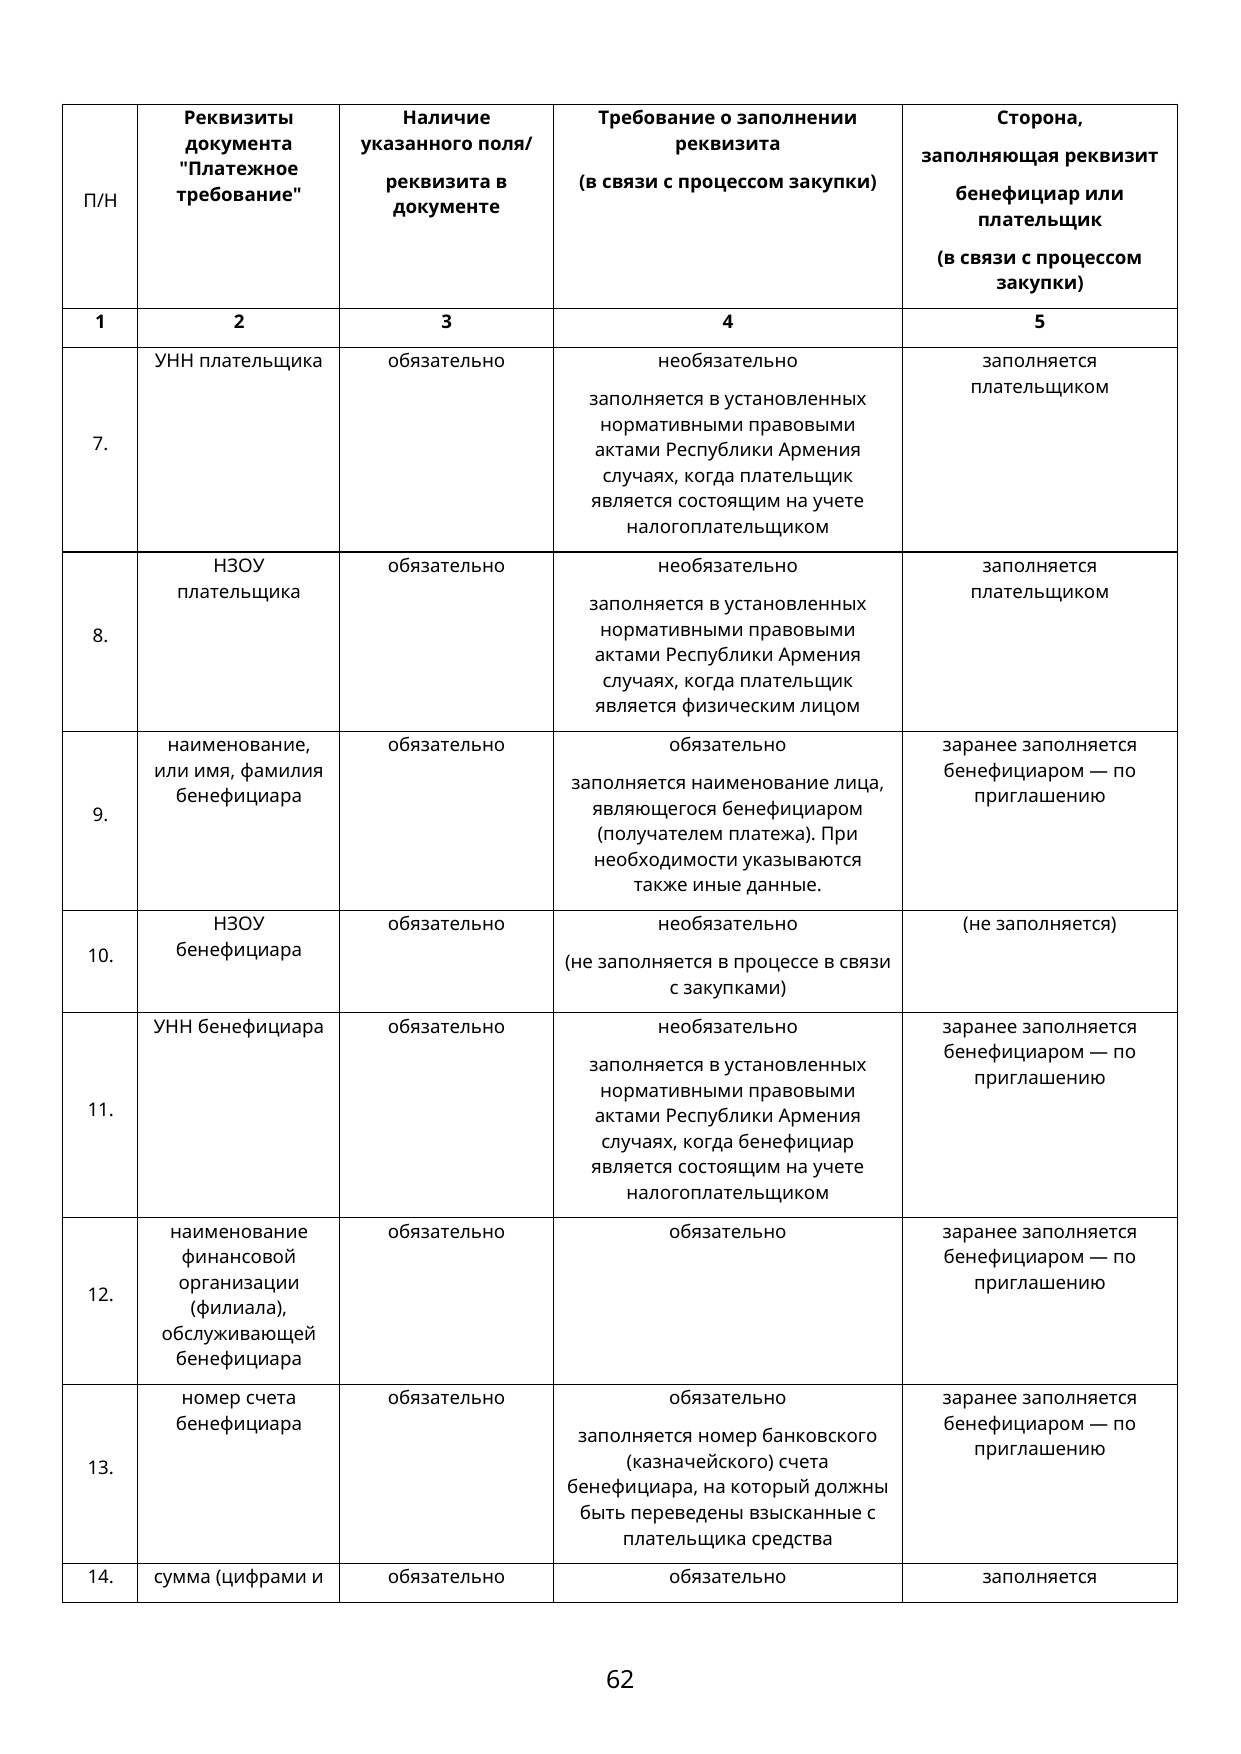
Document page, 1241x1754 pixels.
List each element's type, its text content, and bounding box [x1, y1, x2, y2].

table_cell необязательно (не заполняется в процессе в связи с закупками) [554, 911, 902, 1012]
table_cell необязательно заполняется в установленных нормативными правовыми актами Республики Армения случаях, когда плательщик является состоящим на учете налогоплательщиком [554, 348, 902, 551]
table_cell (не заполняется) [903, 911, 1177, 1012]
table_cell НЗОУ плательщика [138, 553, 339, 731]
table_cell УНН бенефициара [138, 1013, 339, 1217]
table_cell 13. [63, 1385, 137, 1563]
table_cell наименование финансовой организации (филиала), обслуживающей бенефициара [138, 1218, 339, 1384]
table_cell заранее заполняется бенефициаром — по приглашению [903, 732, 1177, 910]
table_header П/Н [63, 105, 137, 308]
table_cell обязательно [340, 732, 553, 910]
table_cell 10. [63, 911, 137, 1012]
table_cell обязательно [554, 1218, 902, 1384]
table_cell заполняется плательщиком [903, 553, 1177, 731]
table_cell заранее заполняется бенефициаром — по приглашению [903, 1013, 1177, 1217]
table_cell 14. [63, 1564, 137, 1602]
table_cell 1 [63, 309, 137, 347]
table_header Требование о заполнении реквизита (в связи с процессом закупки) [554, 105, 902, 308]
table_cell сумма (цифрами и прописью) [138, 1564, 339, 1602]
table_header Наличие указанного поля/ реквизита в документе [340, 105, 553, 308]
table_cell обязательно заполняется сумма, подлежащая уплате бенефициару [554, 1564, 902, 1602]
table_cell УНН плательщика [138, 348, 339, 551]
table_cell обязательно [340, 348, 553, 551]
table_cell необязательно заполняется в установленных нормативными правовыми актами Республики Армения случаях, когда бенефициар является состоящим на учете налогоплательщиком [554, 1013, 902, 1217]
table_cell заранее заполняется бенефициаром — по приглашению [903, 1218, 1177, 1384]
table_header Реквизиты документа "Платежное требование" [138, 105, 339, 308]
table_cell обязательно [340, 553, 553, 731]
table_cell наименование, или имя, фамилия бенефициара [138, 732, 339, 910]
table_cell обязательно заполняется номер банковского (казначейского) счета бенефициара, на который должны быть переведены взысканные с плательщика средства [554, 1385, 902, 1563]
table_cell заполняется плательщиком [903, 348, 1177, 551]
table_cell 3 [340, 309, 553, 347]
table_cell обязательно [340, 1013, 553, 1217]
table_cell необязательно заполняется в установленных нормативными правовыми актами Республики Армения случаях, когда плательщик является физическим лицом [554, 553, 902, 731]
table_cell 8. [63, 553, 137, 731]
table_cell 2 [138, 309, 339, 347]
table_cell обязательно [340, 911, 553, 1012]
table_cell 5 [903, 309, 1177, 347]
table_cell 4 [554, 309, 902, 347]
table_cell 9. [63, 732, 137, 910]
table_cell 12. [63, 1218, 137, 1384]
table_cell обязательно [340, 1218, 553, 1384]
table_cell заранее заполняется бенефициаром — по приглашению [903, 1385, 1177, 1563]
table_cell 7. [63, 348, 137, 551]
table_cell 11. [63, 1013, 137, 1217]
table_cell номер счета бенефициара [138, 1385, 339, 1563]
table_cell обязательно заполняется наименование лица, являющегося бенефициаром (получателем платежа). При необходимости указываются также иные данные. [554, 732, 902, 910]
table_cell НЗОУ бенефициара [138, 911, 339, 1012]
table_cell заполняется плательщиком [903, 1564, 1177, 1602]
table_header Сторона, заполняющая реквизит бенефициар или плательщик (в связи с процессом закупки) [903, 105, 1177, 308]
table_cell обязательно [340, 1385, 553, 1563]
table_cell обязательно [340, 1564, 553, 1602]
